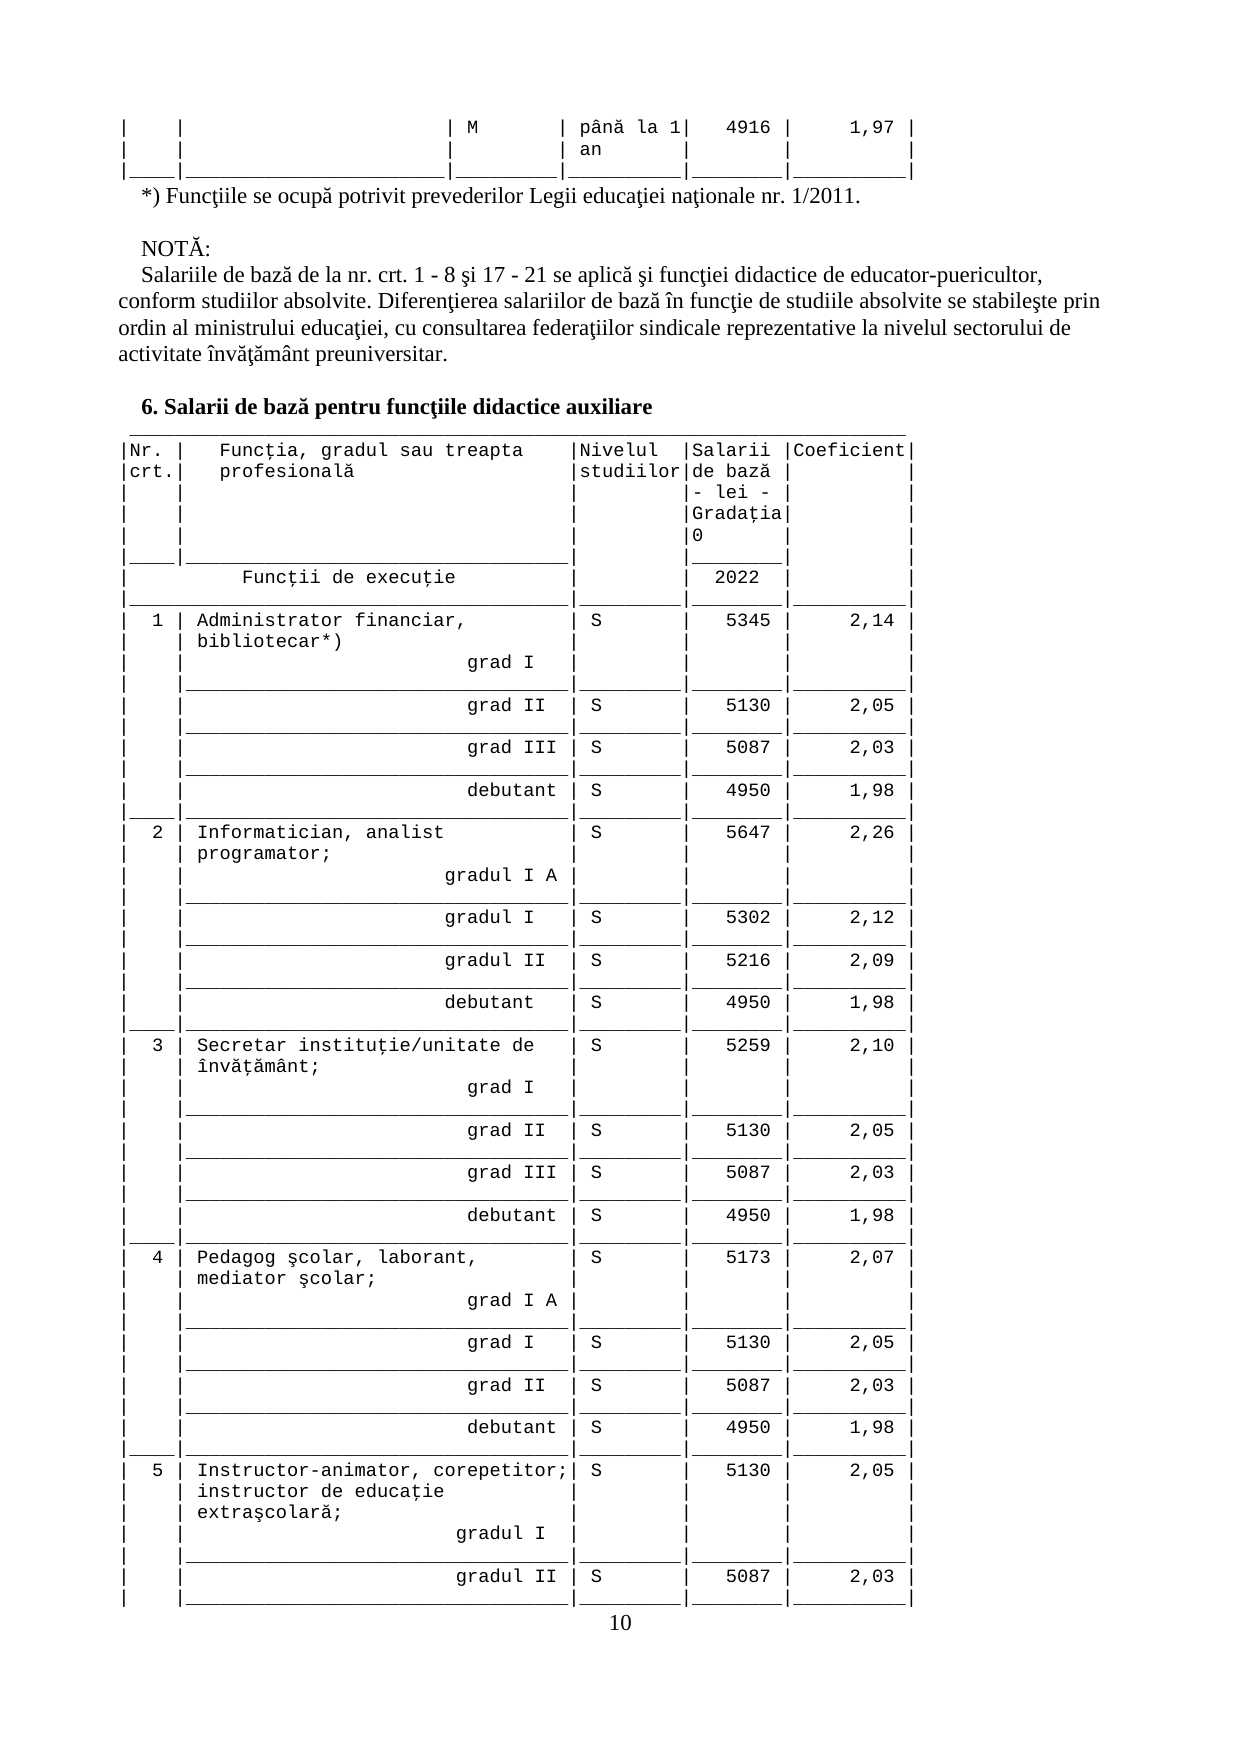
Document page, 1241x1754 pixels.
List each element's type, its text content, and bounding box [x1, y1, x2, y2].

text | | | |Gradaţia| | [118, 504, 1122, 525]
text | | | | an | | | [118, 139, 1122, 161]
text |Nr. | Funcţia, gradul sau treapta |Nivelul |Salarii |Coeficient| [118, 440, 1122, 462]
text | | grad III | S | 5087 | 2,03 | [118, 1163, 1122, 1184]
text |____|__________________________________|_________|________|__________| [118, 1439, 1122, 1460]
text | | grad I | | | | [118, 653, 1122, 674]
text | | grad II | S | 5130 | 2,05 | [118, 1120, 1122, 1142]
text | | gradul II | S | 5087 | 2,03 | [118, 1567, 1122, 1588]
text | | învăţământ; | | | | [118, 1057, 1122, 1078]
text | | gradul I | S | 5302 | 2,12 | [118, 908, 1122, 929]
text |_______________________________________|_________|________|__________| [118, 589, 1122, 610]
text | | grad II | S | 5087 | 2,03 | [118, 1375, 1122, 1397]
text | |__________________________________|_________|________|__________| [118, 717, 1122, 738]
text | | gradul I | | | | [118, 1524, 1122, 1545]
text | | grad I A | | | | [118, 1290, 1122, 1312]
text | | bibliotecar*) | | | | [118, 632, 1122, 653]
text | | grad I | | | | [118, 1078, 1122, 1099]
text | | | M | până la 1| 4916 | 1,97 | [118, 118, 1122, 139]
text |____|__________________________________|_________|________|__________| [118, 802, 1122, 823]
text | |__________________________________|_________|________|__________| [118, 972, 1122, 993]
text | |__________________________________|_________|________|__________| [118, 887, 1122, 908]
text | Funcţii de execuţie | | 2022 | | [118, 568, 1122, 589]
text NOTĂ: [118, 234, 1122, 261]
text | |__________________________________|_________|________|__________| [118, 929, 1122, 950]
text | 1 | Administrator financiar, | S | 5345 | 2,14 | [118, 610, 1122, 632]
text | | debutant | S | 4950 | 1,98 | [118, 1205, 1122, 1227]
text |____|__________________________________|_________|________|__________| [118, 1014, 1122, 1035]
text | | debutant | S | 4950 | 1,98 | [118, 1418, 1122, 1439]
text _____________________________________________________________________ [118, 419, 1122, 440]
text | |__________________________________|_________|________|__________| [118, 1184, 1122, 1205]
text | | grad I | S | 5130 | 2,05 | [118, 1333, 1122, 1354]
text | |__________________________________|_________|________|__________| [118, 1099, 1122, 1120]
text | | debutant | S | 4950 | 1,98 | [118, 993, 1122, 1014]
text |____|_______________________|_________|__________|________|__________| [118, 161, 1122, 182]
text | |__________________________________|_________|________|__________| [118, 1397, 1122, 1418]
text | 3 | Secretar instituţie/unitate de | S | 5259 | 2,10 | [118, 1035, 1122, 1057]
text |crt.| profesională |studiilor|de bază | | [118, 462, 1122, 483]
text | | mediator şcolar; | | | | [118, 1269, 1122, 1290]
text | | grad II | S | 5130 | 2,05 | [118, 695, 1122, 717]
text | 5 | Instructor-animator, corepetitor;| S | 5130 | 2,05 | [118, 1460, 1122, 1482]
text | | gradul I A | | | | [118, 865, 1122, 887]
text | | programator; | | | | [118, 844, 1122, 865]
text | | instructor de educaţie | | | | [118, 1482, 1122, 1503]
text | 2 | Informatician, analist | S | 5647 | 2,26 | [118, 823, 1122, 844]
text | | grad III | S | 5087 | 2,03 | [118, 738, 1122, 759]
text | | | |- lei - | | [118, 483, 1122, 504]
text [118, 1545, 1122, 1567]
text 6. Salarii de bază pentru funcţiile didactice auxiliare [118, 393, 1122, 419]
text *) Funcţiile se ocupă potrivit prevederilor Legii educaţiei naţionale nr. 1/2011. [118, 182, 1122, 208]
text | |__________________________________|_________|________|__________| [118, 1312, 1122, 1333]
text | 4 | Pedagog şcolar, laborant, | S | 5173 | 2,07 | [118, 1248, 1122, 1269]
text Salariile de bază de la nr. crt. 1 - 8 şi 17 - 21 se aplică şi funcţiei didactice de educator-puericultor, conform studiilor absolvite. Diferenţierea salariilor de bază în funcţie de studiile absolvite se stabileşte prin ordin al ministrului educaţiei, cu consultarea federaţiilor sindicale reprezentative la nivelul sectorului de activitate învăţământ preuniversitar. [118, 261, 1122, 366]
text |____|__________________________________|_________|________|__________| [118, 1227, 1122, 1248]
text | |__________________________________|_________|________|__________| [118, 1142, 1122, 1163]
text | | gradul II | S | 5216 | 2,09 | [118, 950, 1122, 972]
text | | debutant | S | 4950 | 1,98 | [118, 780, 1122, 802]
text | |__________________________________|_________|________|__________| [118, 759, 1122, 780]
text | |__________________________________|_________|________|__________| [118, 1354, 1122, 1375]
text | | extraşcolară; | | | | [118, 1503, 1122, 1524]
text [118, 1588, 1122, 1609]
text | | | |0 | | [118, 525, 1122, 547]
text | |__________________________________|_________|________|__________| [118, 674, 1122, 695]
text |____|__________________________________| |________| | [118, 547, 1122, 568]
